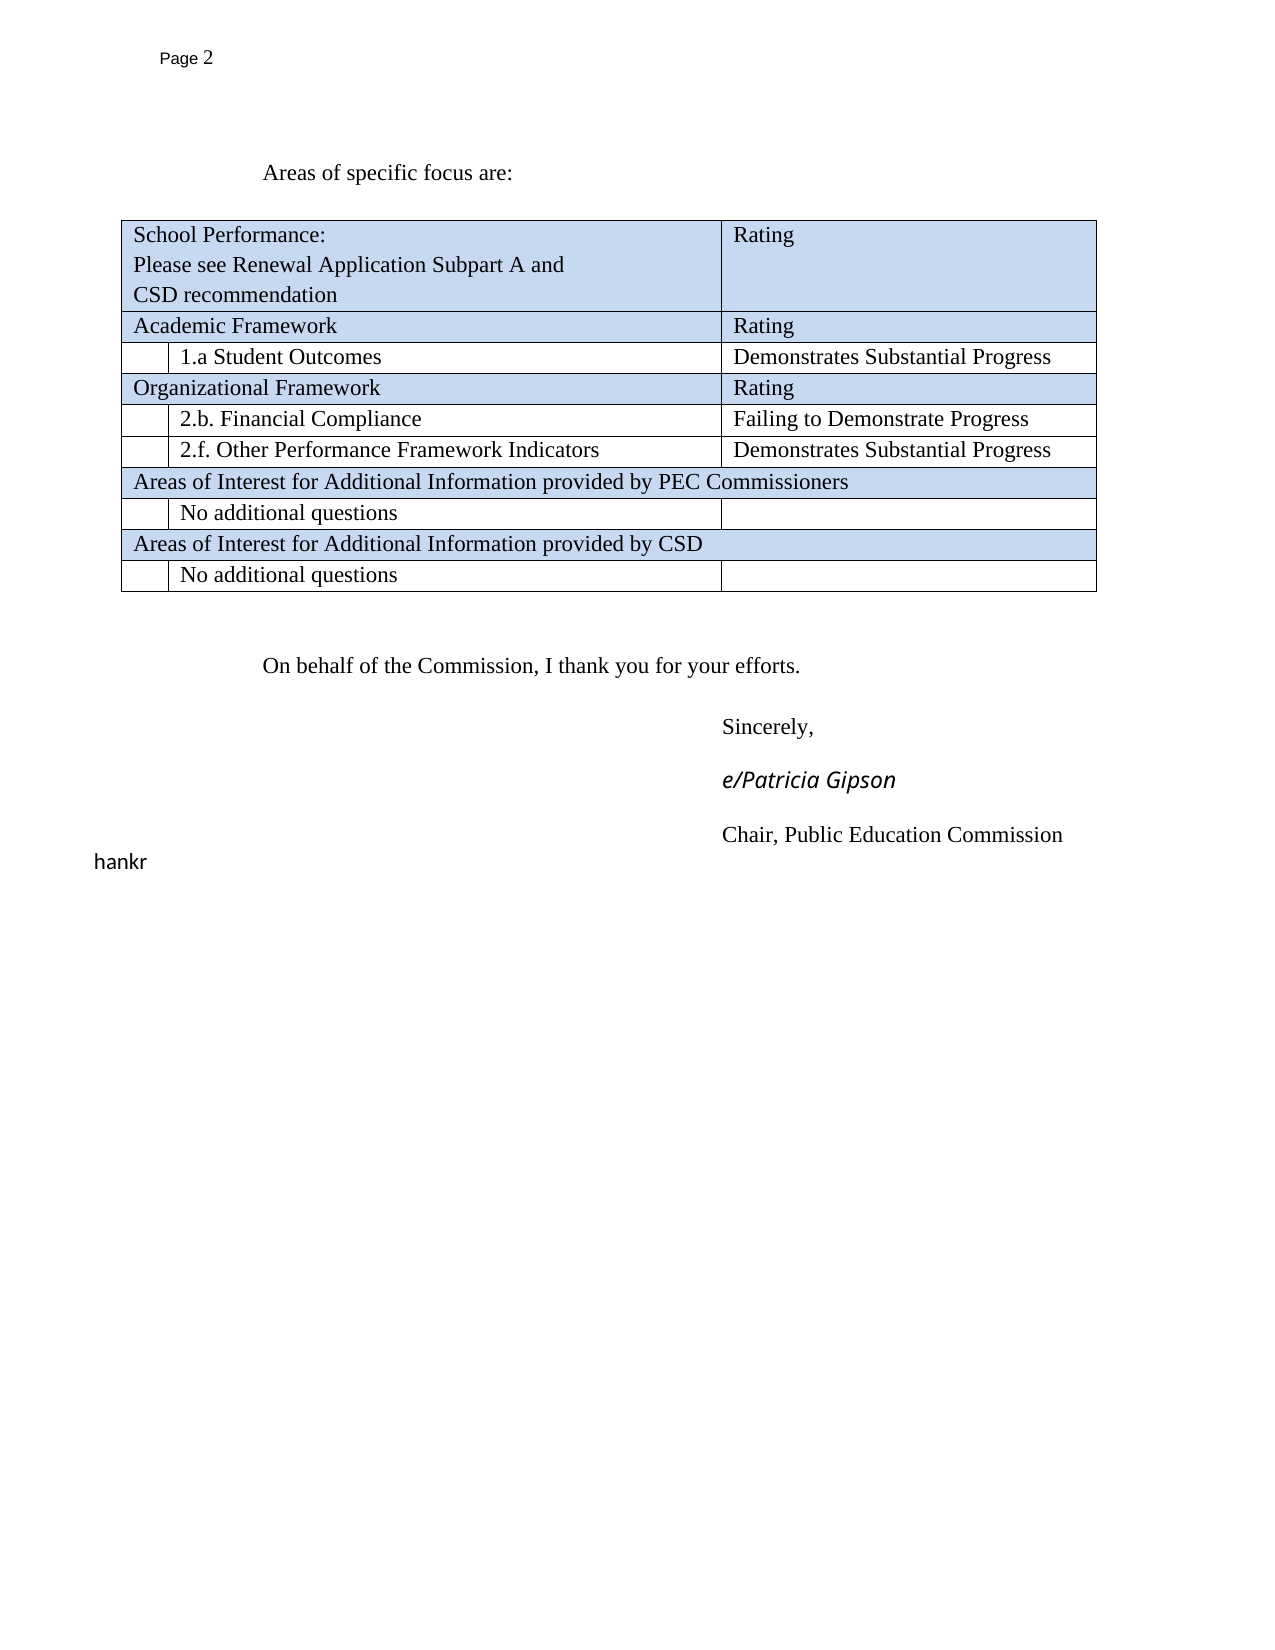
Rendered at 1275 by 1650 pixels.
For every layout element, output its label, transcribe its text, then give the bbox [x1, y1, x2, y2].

table_cell [722, 561, 1096, 591]
table_cell [722, 499, 1096, 529]
table_cell [122, 405, 168, 436]
table_cell 2.f. Other Performance Framework Indicators [169, 437, 721, 467]
table_cell Rating [722, 374, 1096, 404]
table_cell No additional questions [169, 499, 721, 529]
table_cell Areas of Interest for Additional Information provided by CSD [122, 530, 1096, 560]
text Chair, Public Education Commission [722, 821, 1125, 847]
table_cell Academic Framework [122, 312, 721, 342]
table_cell Organizational Framework [122, 374, 721, 404]
table_cell [122, 499, 168, 529]
table_cell Rating [722, 312, 1096, 342]
table_cell Demonstrates Substantial Progress [722, 343, 1096, 373]
table_cell Demonstrates Substantial Progress [722, 437, 1096, 467]
table_cell [122, 561, 168, 591]
text Areas of specific focus are: [131, 159, 1125, 186]
table_cell [122, 343, 168, 373]
table_cell 1.a Student Outcomes [169, 343, 721, 373]
table_cell No additional questions [169, 561, 721, 591]
text hankr [94, 847, 1125, 875]
table_cell 2.b. Financial Compliance [169, 405, 721, 436]
text Sincerely, [722, 713, 1125, 739]
table_header School Performance: Please see Renewal Application Subpart A and CSD recommendation [122, 221, 721, 311]
table_cell Areas of Interest for Additional Information provided by PEC Commissioners [122, 468, 1096, 498]
text On behalf of the Commission, I thank you for your efforts. [131, 653, 1125, 679]
table_cell Failing to Demonstrate Progress [722, 405, 1096, 436]
table_cell [122, 437, 168, 467]
text e/Patricia Gipson [722, 764, 1125, 796]
table_header Rating [722, 221, 1096, 311]
